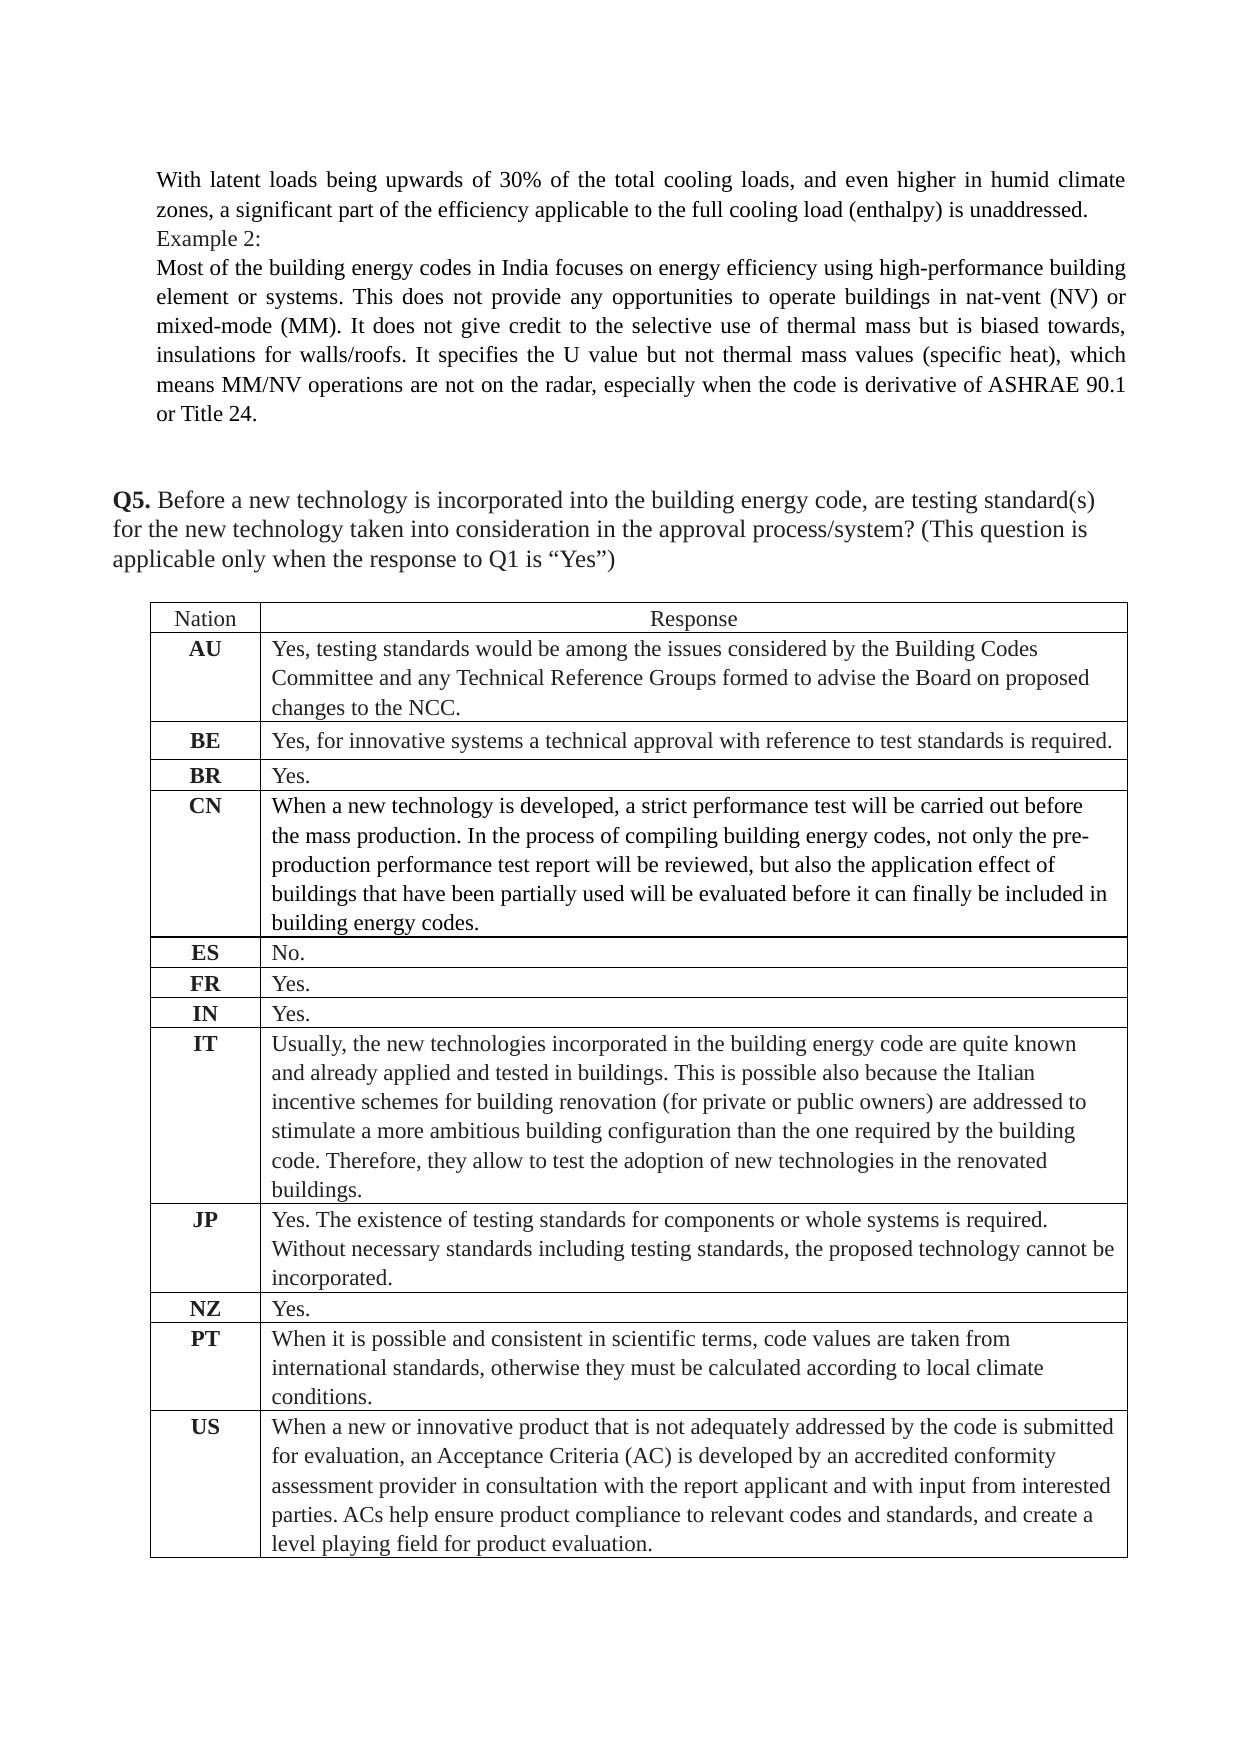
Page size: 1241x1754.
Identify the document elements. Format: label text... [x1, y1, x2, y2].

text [156, 164, 1128, 223]
table_cell Usually, the new technologies incorporated in the building energy code are quite known and already applied and tested in buildings. This is possible also because the Italian incentive schemes for building renovation (for private or public owners) are addressed to stimulate a more ambitious building configuration than the one required by the building code. Therefore, they allow to test the adoption of new technologies in the renovated buildings. [261, 1028, 1127, 1203]
table_cell NZ [151, 1293, 260, 1322]
table_header Nation [151, 603, 260, 632]
table_header Response [261, 603, 1127, 632]
table_cell Yes. [261, 1293, 1127, 1322]
text Q5. Before a new technology is incorporated into the building energy code, are testing standard(s) for the new technology taken into consideration in the approval process/system? (This question is applicable only when the response to Q1 is “Yes”) [112, 485, 1128, 573]
table_cell BE [151, 722, 260, 759]
table_cell Yes, testing standards would be among the issues considered by the Building Codes Committee and any Technical Reference Groups formed to advise the Board on proposed changes to the NCC. [261, 633, 1127, 721]
table_cell FR [151, 968, 260, 997]
table_cell When a new technology is developed, a strict performance test will be carried out before the mass production. In the process of compiling building energy codes, not only the pre-production performance test report will be reviewed, but also the application effect of buildings that have been partially used will be evaluated before it can finally be included in building energy codes. [261, 791, 1127, 936]
table_cell Yes. [261, 968, 1127, 997]
table_cell IT [151, 1028, 260, 1203]
table_cell Yes. [261, 760, 1127, 789]
table_cell AU [151, 633, 260, 721]
table_cell US [151, 1411, 260, 1557]
table_cell Yes. [261, 998, 1127, 1027]
table_cell CN [151, 791, 260, 936]
table_cell ES [151, 938, 260, 967]
table_cell BR [151, 760, 260, 789]
table_cell Yes, for innovative systems a technical approval with reference to test standards is required. [261, 722, 1127, 759]
table_cell When a new or innovative product that is not adequately addressed by the code is submitted for evaluation, an Acceptance Criteria (AC) is developed by an accredited conformity assessment provider in consultation with the report applicant and with input from interested parties. ACs help ensure product compliance to relevant codes and standards, and create a level playing field for product evaluation. [261, 1411, 1127, 1557]
text Example 2: [156, 223, 1128, 252]
table_cell JP [151, 1204, 260, 1292]
text Most of the building energy codes in India focuses on energy efficiency using high-performance building element or systems. This does not provide any opportunities to operate buildings in nat-vent (NV) or mixed-mode (MM). It does not give credit to the selective use of thermal mass but is biased towards, insulations for walls/roofs. It specifies the U value but not thermal mass values (specific heat), which means MM/NV operations are not on the radar, especially when the code is derivative of ASHRAE 90.1 or Title 24. [156, 252, 1128, 427]
table_cell IN [151, 998, 260, 1027]
table_cell PT [151, 1323, 260, 1410]
table_cell No. [261, 938, 1127, 967]
table_cell Yes. The existence of testing standards for components or whole systems is required. Without necessary standards including testing standards, the proposed technology cannot be incorporated. [261, 1204, 1127, 1292]
table_cell When it is possible and consistent in scientific terms, code values are taken from international standards, otherwise they must be calculated according to local climate conditions. [261, 1323, 1127, 1410]
